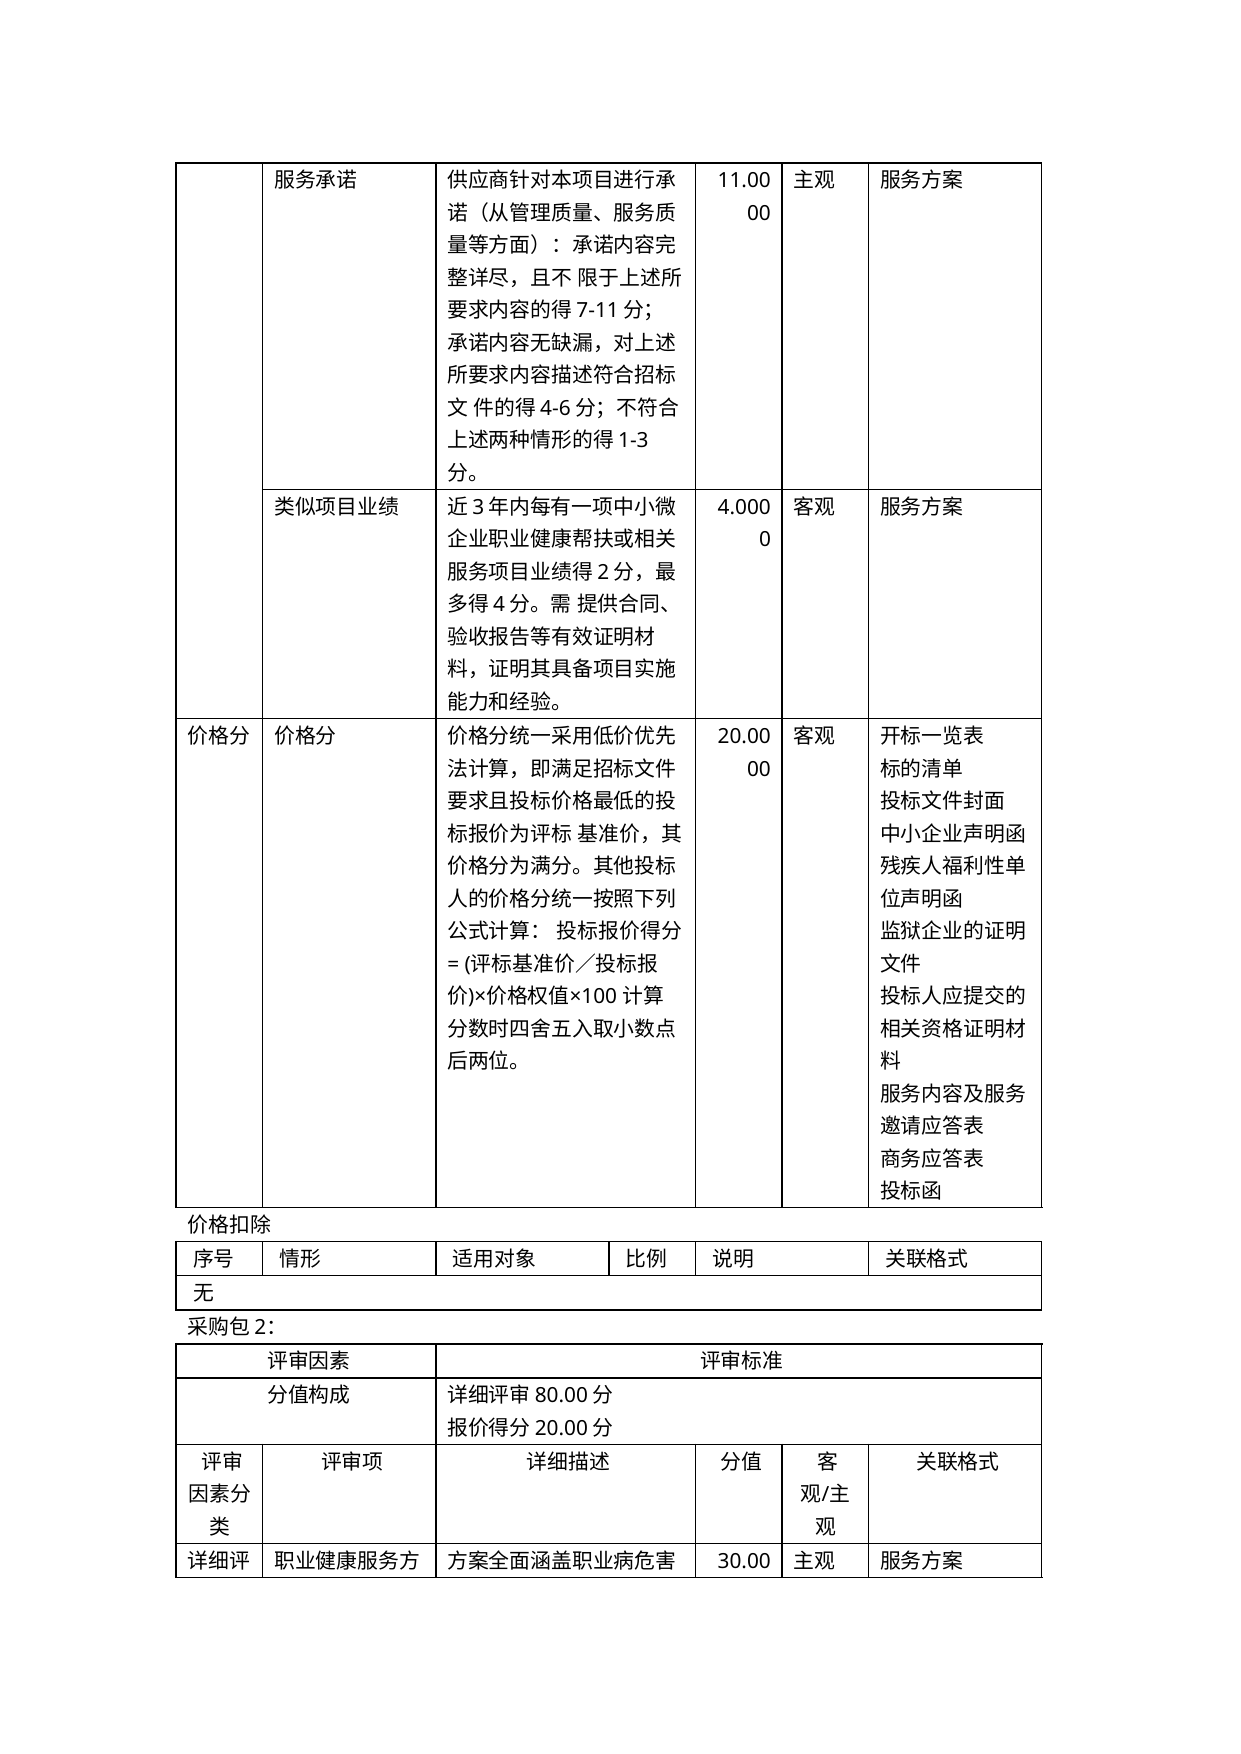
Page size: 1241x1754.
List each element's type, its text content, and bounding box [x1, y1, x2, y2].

table_cell 评审因素分类 [177, 1445, 262, 1543]
table_cell 服务方案 [869, 1544, 1041, 1577]
table_header 比例 [610, 1242, 695, 1275]
table_cell 20.0000 [696, 719, 781, 1207]
table_header 适用对象 [437, 1242, 608, 1275]
table_cell 近3年内每有一项中小微企业职业健康帮扶或相关服务项目业绩得2分，最多得4分。需 提供合同、验收报告等有效证明材料，证明其具备项目实施能力和经验。 [437, 490, 695, 718]
table_cell 主观 [783, 164, 868, 488]
table_cell 客观 [783, 490, 868, 718]
table_cell 4.0000 [696, 490, 781, 718]
table_cell 服务方案 [869, 490, 1041, 718]
table_cell 职业健康服务方案 [263, 1544, 435, 1577]
table_header 评审标准 [437, 1345, 1041, 1377]
table_cell 服务方案 [869, 164, 1041, 488]
table_header 说明 [696, 1242, 868, 1275]
table_cell 开标一览表 标的清单 投标文件封面 中小企业声明函 残疾人福利性单位声明函 监狱企业的证明文件 投标人应提交的相关资格证明材料 服务内容及服务邀请应答表 商务应答表 投标函 [869, 719, 1041, 1207]
table_cell 供应商针对本项目进行承诺（从管理质量、服务质量等方面）：承诺内容完整详尽，且不 限于上述所要求内容的得7-11分； 承诺内容无缺漏，对上述所要求内容描述符合招标文 件的得4-6分；不符合上述两种情形的得1-3分。 [437, 164, 695, 488]
table_header 评审因素 [177, 1345, 435, 1377]
table_cell 价格分 [177, 719, 262, 1207]
table_cell 主观 [783, 1544, 868, 1577]
table_cell 客观/主观 [783, 1445, 868, 1543]
table_cell 无 [177, 1276, 1041, 1309]
table_cell 分值 [696, 1445, 781, 1543]
table_cell 价格分 [263, 719, 435, 1207]
table_cell 评审项 [263, 1445, 435, 1543]
table_cell 详细评审 [177, 1544, 262, 1577]
table_header 情形 [263, 1242, 435, 1275]
table_cell 服务承诺 [263, 164, 435, 488]
table_cell 分值构成 [177, 1379, 435, 1443]
table_cell 关联格式 [869, 1445, 1041, 1543]
table_cell 客观 [783, 719, 868, 1207]
table_cell 30.0000 [696, 1544, 781, 1577]
table_cell 价格分统一采用低价优先法计算，即满足招标文件要求且投标价格最低的投标报价为评标 基准价，其价格分为满分。其他投标人的价格分统一按照下列公式计算： 投标报价得分= (评标基准价／投标报价)×价格权值×100 计算分数时四舍五入取小数点后两位。 [437, 719, 695, 1207]
text 采购包2： [187, 1310, 1053, 1343]
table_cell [437, 1544, 695, 1577]
text 价格扣除 [187, 1208, 1053, 1241]
table_header 关联格式 [869, 1242, 1041, 1275]
table_cell 详细评审80.00分 报价得分20.00分 [437, 1379, 1041, 1443]
table_cell 类似项目业绩 [263, 490, 435, 718]
table_cell 详细描述 [437, 1445, 695, 1543]
table_cell 11.0000 [696, 164, 781, 488]
table_header 序号 [177, 1242, 262, 1275]
